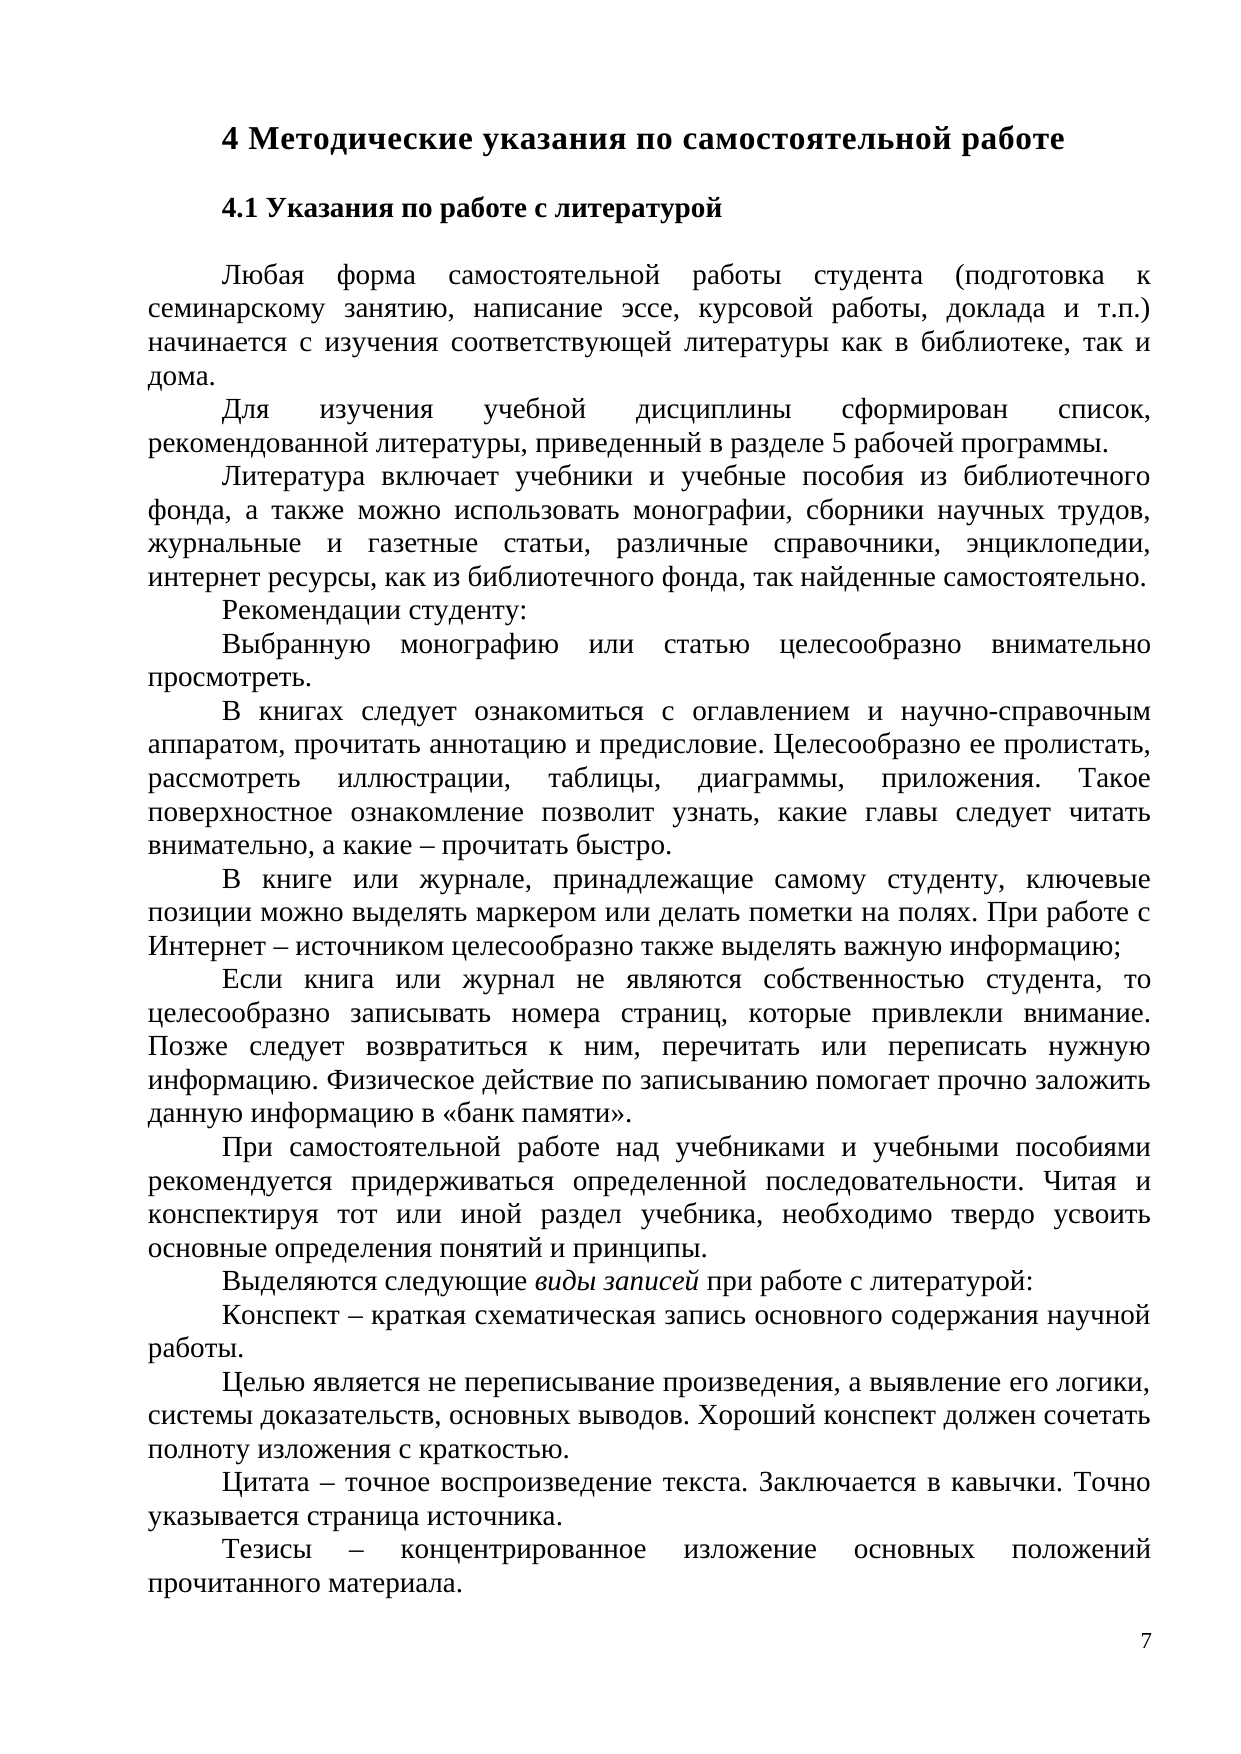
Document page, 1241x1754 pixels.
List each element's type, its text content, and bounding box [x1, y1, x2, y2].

text В книгах следует ознакомиться с оглавлением и научно-справочным аппаратом, прочитать аннотацию и предисловие. Целесообразно ее пролистать, рассмотреть иллюстрации, таблицы, диаграммы, приложения. Такое поверхностное ознакомление позволит узнать, какие главы следует читать внимательно, а какие – прочитать быстро. [148, 693, 1152, 861]
list 4 Методические указания по самостоятельной работе [148, 118, 1152, 156]
text Если книга или журнал не являются собственностью студента, то целесообразно записывать номера страниц, которые привлекли внимание. Позже следует возвратиться к ним, перечитать или переписать нужную информацию. Физическое действие по записыванию помогает прочно заложить данную информацию в «банк памяти». [148, 961, 1152, 1129]
text При самостоятельной работе над учебниками и учебными пособиями рекомендуется придерживаться определенной последовательности. Читая и конспектируя тот или иной раздел учебника, необходимо твердо усвоить основные определения понятий и принципы. [148, 1129, 1152, 1263]
text Целью является не переписывание произведения, а выявление его логики, системы доказательств, основных выводов. Хороший конспект должен сочетать полноту изложения с краткостью. [148, 1364, 1152, 1464]
text Для изучения учебной дисциплины сформирован список, рекомендованной литературы, приведенный в разделе 5 рабочей программы. [148, 391, 1152, 458]
text Рекомендации студенту: [148, 592, 1152, 626]
text В книге или журнале, принадлежащие самому студенту, ключевые позиции можно выделять маркером или делать пометки на полях. При работе с Интернет – источником целесообразно также выделять важную информацию; [148, 861, 1152, 961]
text Конспект – краткая схематическая запись основного содержания научной работы. [148, 1297, 1152, 1364]
list 4.1 Указания по работе с литературой [148, 190, 1152, 223]
text Любая форма самостоятельной работы студента (подготовка к семинарскому занятию, написание эссе, курсовой работы, доклада и т.п.) начинается с изучения соответствующей литературы как в библиотеке, так и дома. [148, 257, 1152, 391]
text Цитата – точное воспроизведение текста. Заключается в кавычки. Точно указывается страница источника. [148, 1464, 1152, 1532]
text Выделяются следующие виды записей при работе с литературой: [148, 1263, 1152, 1297]
text Выбранную монографию или статью целесообразно внимательно просмотреть. [148, 626, 1152, 693]
text Литература включает учебники и учебные пособия из библиотечного фонда, а также можно использовать монографии, сборники научных трудов, журнальные и газетные статьи, различные справочники, энциклопедии, интернет ресурсы, как из библиотечного фонда, так найденные самостоятельно. [148, 458, 1152, 592]
text Тезисы – концентрированное изложение основных положений прочитанного материала. [148, 1532, 1152, 1599]
